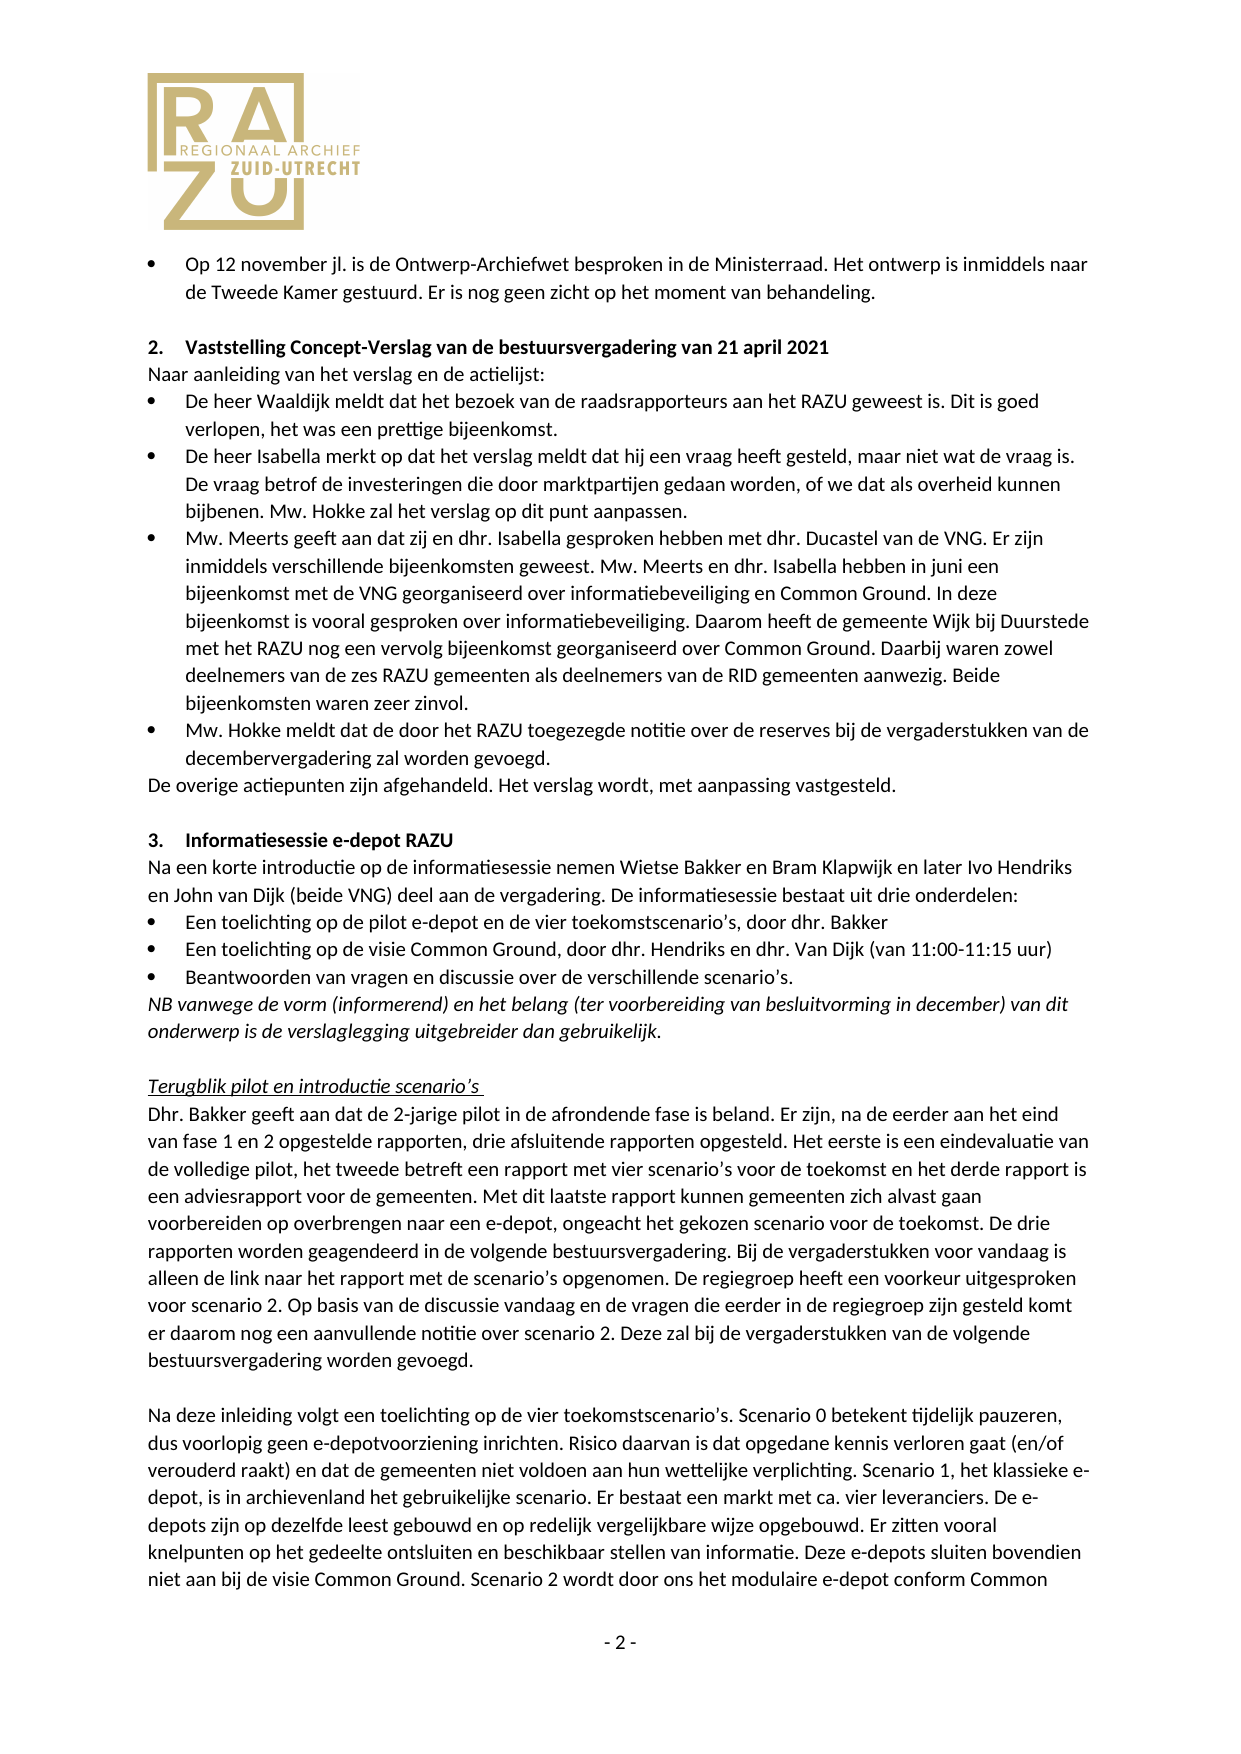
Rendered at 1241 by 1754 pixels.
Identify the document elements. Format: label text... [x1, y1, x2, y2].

text Naar aanleiding van het verslag en de actielijst: [148, 361, 1093, 387]
text Dhr. Bakker geeft aan dat de 2-jarige pilot in de afrondende fase is beland. Er zijn, na de eerder aan het eind van fase 1 en 2 opgestelde rapporten, drie afsluitende rapporten opgesteld. Het eerste is een eindevaluatie van de volledige pilot, het tweede betreft een rapport met vier scenario’s voor de toekomst en het derde rapport is een adviesrapport voor de gemeenten. Met dit laatste rapport kunnen gemeenten zich alvast gaan voorbereiden op overbrengen naar een e-depot, ongeacht het gekozen scenario voor de toekomst. De drie rapporten worden geagendeerd in de volgende bestuursvergadering. Bij de vergaderstukken voor vandaag is alleen de link naar het rapport met de scenario’s opgenomen. De regiegroep heeft een voorkeur uitgesproken voor scenario 2. Op basis van de discussie vandaag en de vragen die eerder in de regiegroep zijn gesteld komt er daarom nog een aanvullende notitie over scenario 2. Deze zal bij de vergaderstukken van de volgende bestuursvergadering worden gevoegd. [148, 1101, 1093, 1373]
list Een toelichting op de pilot e-depot en de vier toekomstscenario’s, door dhr. Bakker [148, 909, 1093, 934]
list Op 12 november jl. is de Ontwerp-Archiefwet besproken in de Ministerraad. Het ontwerp is inmiddels naar de Tweede Kamer gestuurd. Er is nog geen zicht op het moment van behandeling. [148, 252, 1093, 332]
list Beantwoorden van vragen en discussie over de verschillende scenario’s. [148, 964, 1093, 989]
list Vaststelling Concept-Verslag van de bestuursvergadering van 21 april 2021 [148, 334, 1093, 359]
picture [147, 73, 360, 230]
text De overige actiepunten zijn afgehandeld. Het verslag wordt, met aanpassing vastgesteld. [148, 772, 1093, 798]
text NB vanwege de vorm (informerend) en het belang (ter voorbereiding van besluitvorming in december) van dit onderwerp is de verslaglegging uitgebreider dan gebruikelijk. [148, 991, 1093, 1044]
text Terugblik pilot en introductie scenario’s [148, 1073, 1093, 1099]
list Mw. Meerts geeft aan dat zij en dhr. Isabella gesproken hebben met dhr. Ducastel van de VNG. Er zijn inmiddels verschillende bijeenkomsten geweest. Mw. Meerts en dhr. Isabella hebben in juni een bijeenkomst met de VNG georganiseerd over informatiebeveiliging en Common Ground. In deze bijeenkomst is vooral gesproken over informatiebeveiliging. Daarom heeft de gemeente Wijk bij Duurstede met het RAZU nog een vervolg bijeenkomst georganiseerd over Common Ground. Daarbij waren zowel deelnemers van de zes RAZU gemeenten als deelnemers van de RID gemeenten aanwezig. Beide bijeenkomsten waren zeer zinvol. [148, 526, 1093, 715]
text Na een korte introductie op de informatiesessie nemen Wietse Bakker en Bram Klapwijk en later Ivo Hendriks en John van Dijk (beide VNG) deel aan de vergadering. De informatiesessie bestaat uit drie onderdelen: [148, 854, 1093, 907]
list Een toelichting op de visie Common Ground, door dhr. Hendriks en dhr. Van Dijk (van 11:00-11:15 uur) [148, 937, 1093, 962]
list Informatiesessie e-depot RAZU [148, 827, 1093, 852]
list De heer Isabella merkt op dat het verslag meldt dat hij een vraag heeft gesteld, maar niet wat de vraag is. De vraag betrof de investeringen die door marktpartijen gedaan worden, of we dat als overheid kunnen bijbenen. Mw. Hokke zal het verslag op dit punt aanpassen. [148, 443, 1093, 524]
list Mw. Hokke meldt dat de door het RAZU toegezegde notitie over de reserves bij de vergaderstukken van de decembervergadering zal worden gevoegd. [148, 717, 1093, 770]
list De heer Waaldijk meldt dat het bezoek van de raadsrapporteurs aan het RAZU geweest is. Dit is goed verlopen, het was een prettige bijeenkomst. [148, 389, 1093, 441]
